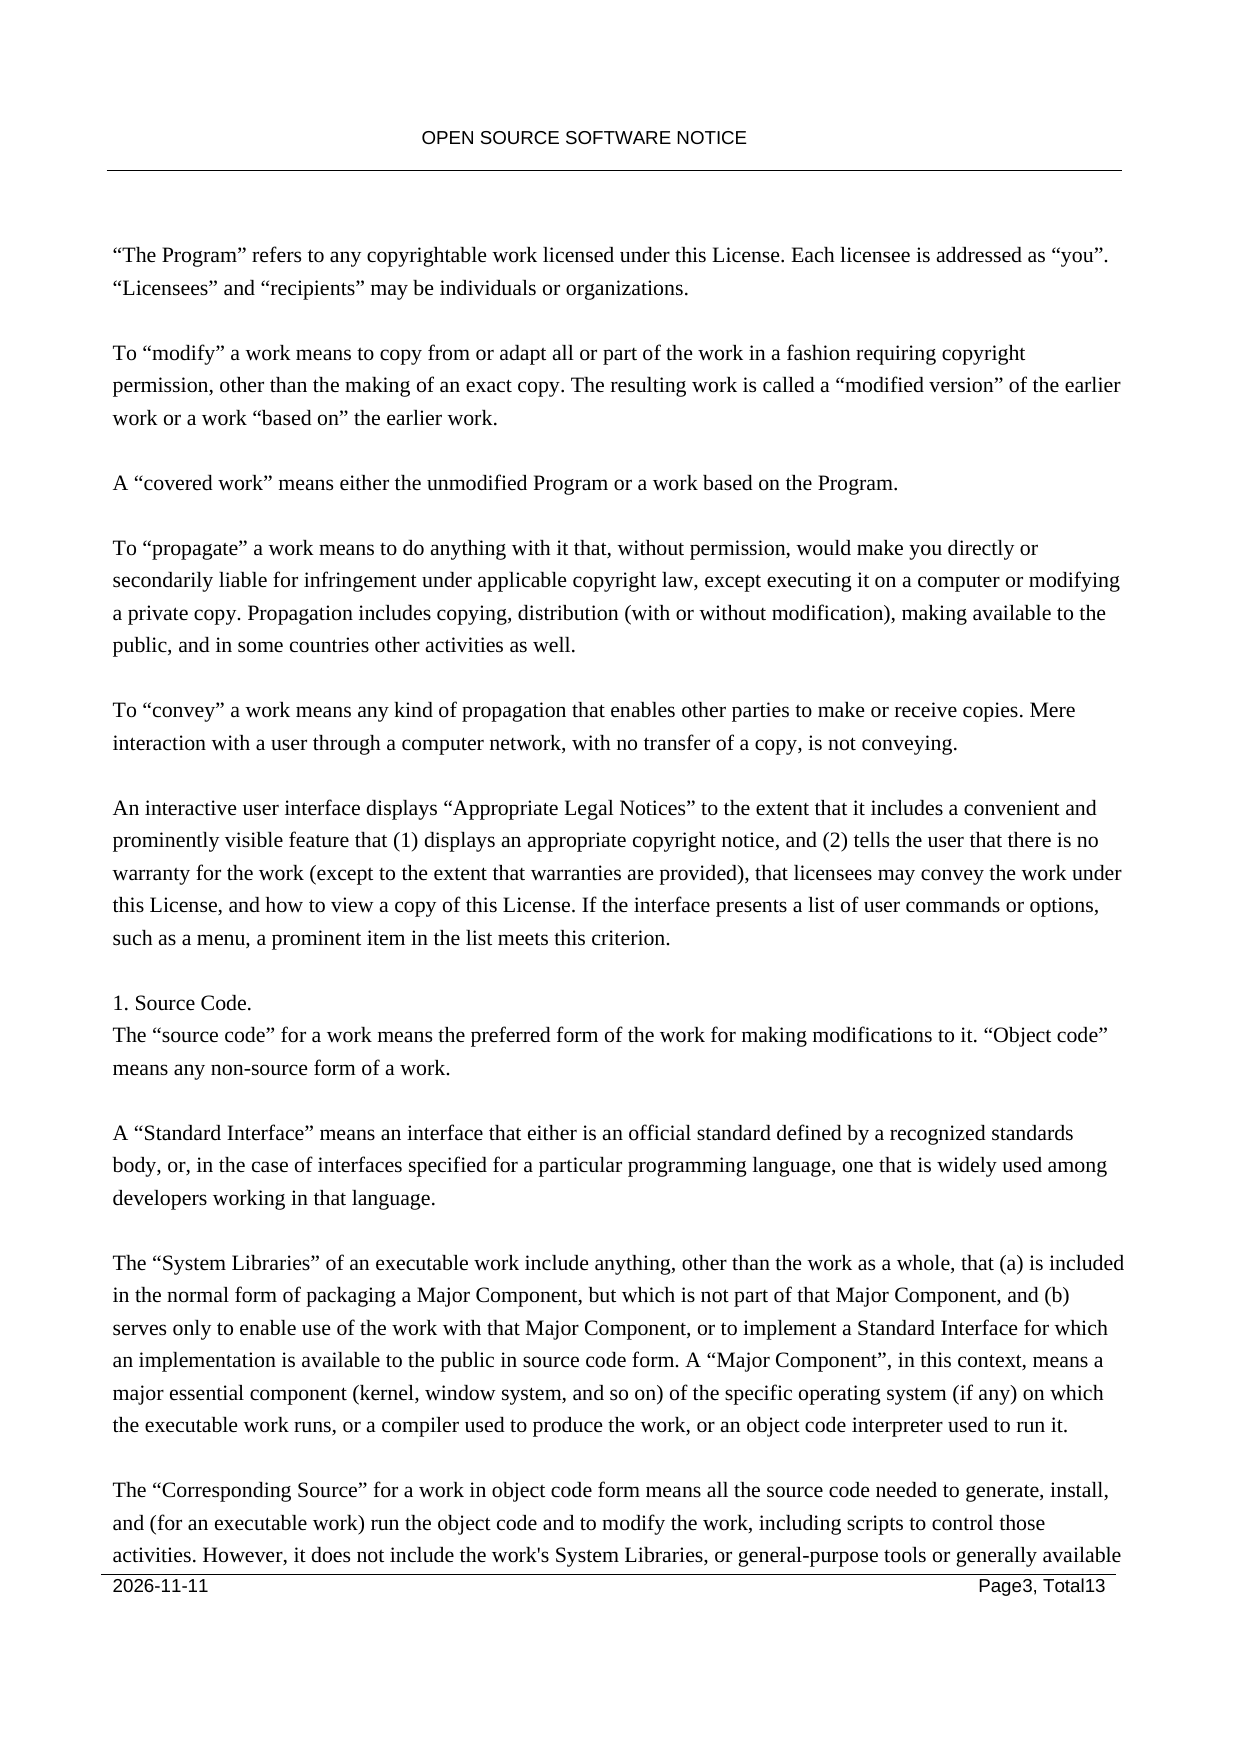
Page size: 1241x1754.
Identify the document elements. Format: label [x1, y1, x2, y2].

text [112, 206, 1128, 1571]
